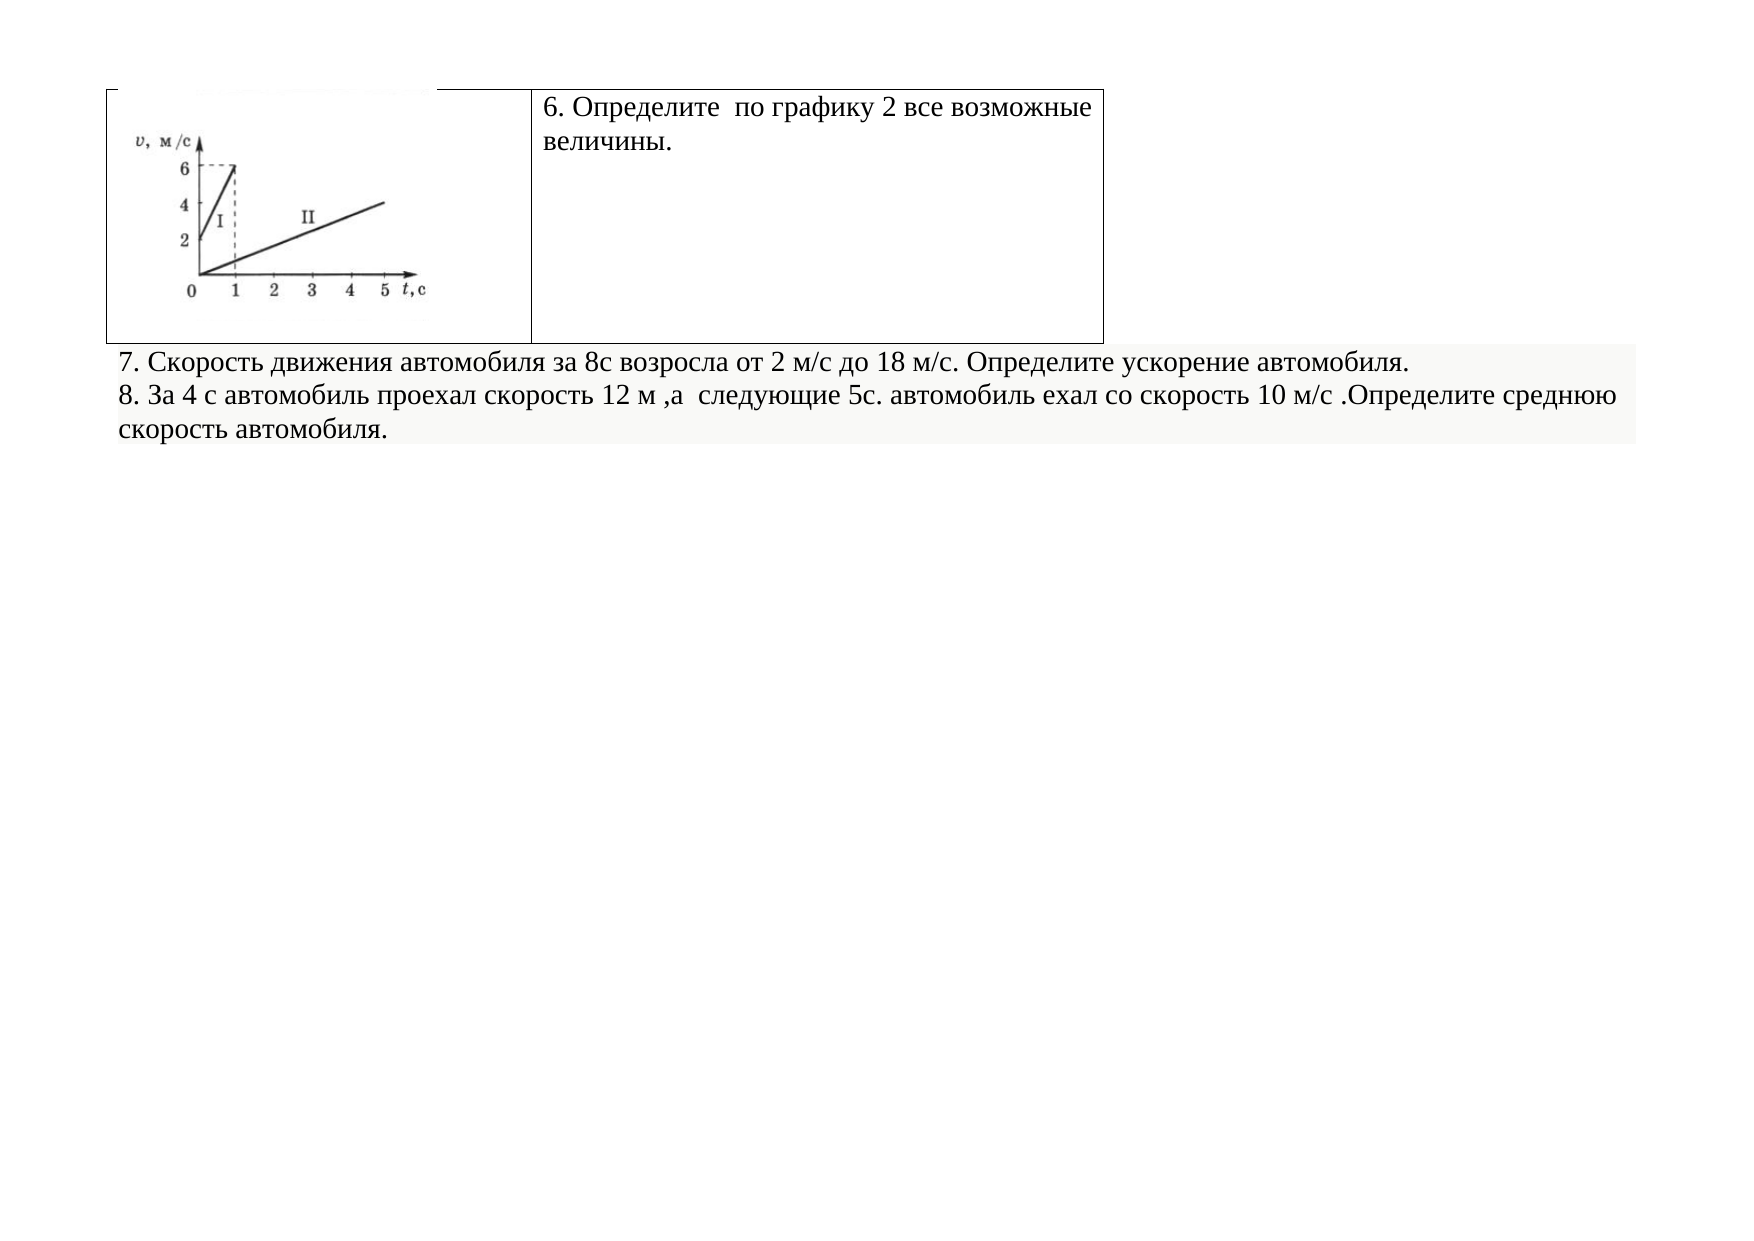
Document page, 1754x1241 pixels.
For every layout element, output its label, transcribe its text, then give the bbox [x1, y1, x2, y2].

table_header [107, 90, 531, 343]
picture [118, 89, 437, 321]
text 8. За 4 с автомобиль проехал скорость 12 м ,а следующие 5с. автомобиль ехал со скорость 10 м/с .Определите среднюю скорость автомобиля. [118, 377, 1636, 444]
table_header 6. Определите по графику 2 все возможные величины. [532, 90, 1103, 343]
text 7. Скорость движения автомобиля за 8с возросла от 2 м/с до 18 м/с. Определите ускорение автомобиля. [118, 344, 1636, 377]
